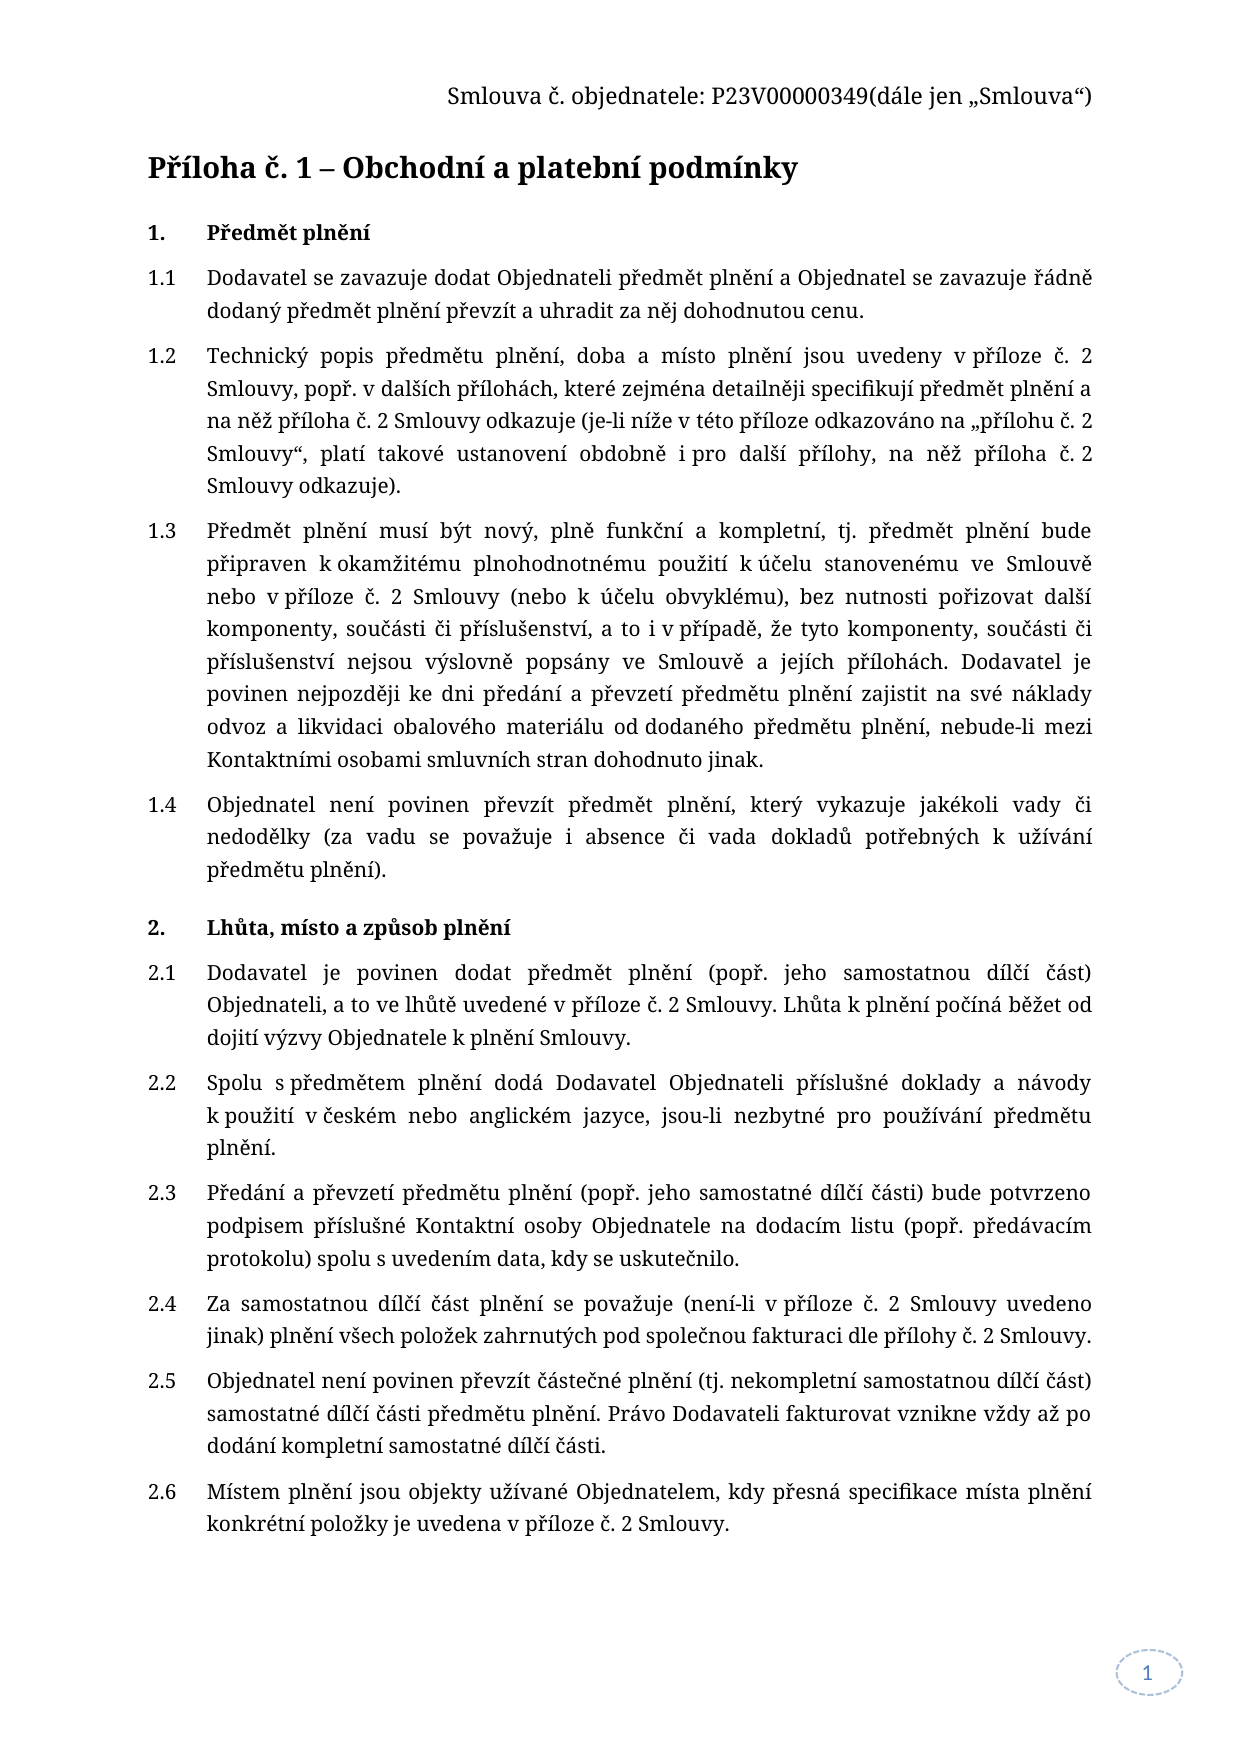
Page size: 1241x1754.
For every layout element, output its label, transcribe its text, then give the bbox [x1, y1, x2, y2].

list Místem plnění jsou objekty užívané Objednatelem, kdy přesná specifikace místa plnění konkrétní položky je uvedena v příloze č. 2 Smlouvy. [148, 1477, 1093, 1538]
list Lhůta, místo a způsob plnění [148, 913, 1093, 941]
list Objednatel není povinen převzít částečné plnění (tj. nekompletní samostatnou dílčí část) samostatné dílčí části předmětu plnění. Právo Dodavateli fakturovat vznikne vždy až po dodání kompletní samostatné dílčí části. [148, 1366, 1093, 1460]
list Předání a převzetí předmětu plnění (popř. jeho samostatné dílčí části) bude potvrzeno podpisem příslušné Kontaktní osoby Objednatele na dodacím listu (popř. předávacím protokolu) spolu s uvedením data, kdy se uskutečnilo. [148, 1178, 1093, 1272]
list Dodavatel je povinen dodat předmět plnění (popř. jeho samostatnou dílčí část) Objednateli, a to ve lhůtě uvedené v příloze č. 2 Smlouvy. Lhůta k plnění počíná běžet od dojití výzvy Objednatele k plnění Smlouvy. [148, 958, 1093, 1051]
list Předmět plnění musí být nový, plně funkční a kompletní, tj. předmět plnění bude připraven k okamžitému plnohodnotnému použití k účelu stanovenému ve Smlouvě nebo v příloze č. 2 Smlouvy (nebo k účelu obvyklému), bez nutnosti pořizovat další komponenty, součásti či příslušenství, a to i v případě, že tyto komponenty, součásti či příslušenství nejsou výslovně popsány ve Smlouvě a jejích přílohách. Dodavatel je povinen nejpozději ke dni předání a převzetí předmětu plnění zajistit na své náklady odvoz a likvidaci obalového materiálu od dodaného předmětu plnění, nebude-li mezi Kontaktními osobami smluvních stran dohodnuto jinak. [148, 517, 1093, 773]
list Spolu s předmětem plnění dodá Dodavatel Objednateli příslušné doklady a návody k použití v českém nebo anglickém jazyce, jsou-li nezbytné pro používání předmětu plnění. [148, 1068, 1093, 1162]
list Technický popis předmětu plnění, doba a místo plnění jsou uvedeny v příloze č. 2 Smlouvy, popř. v dalších přílohách, které zejména detailněji specifikují předmět plnění a na něž příloha č. 2 Smlouvy odkazuje (je-li níže v této příloze odkazováno na „přílohu č. 2 Smlouvy“, platí takové ustanovení obdobně i pro další přílohy, na něž příloha č. 2 Smlouvy odkazuje). [148, 341, 1093, 500]
text Příloha č. 1 – Obchodní a platební podmínky [148, 148, 1093, 187]
list Za samostatnou dílčí část plnění se považuje (není-li v příloze č. 2 Smlouvy uvedeno jinak) plnění všech položek zahrnutých pod společnou fakturaci dle přílohy č. 2 Smlouvy. [148, 1289, 1093, 1350]
list Objednatel není povinen převzít předmět plnění, který vykazuje jakékoli vady či nedodělky (za vadu se považuje i absence či vada dokladů potřebných k užívání předmětu plnění). [148, 790, 1093, 883]
list Dodavatel se zavazuje dodat Objednateli předmět plnění a Objednatel se zavazuje řádně dodaný předmět plnění převzít a uhradit za něj dohodnutou cenu. [148, 263, 1093, 324]
list Předmět plnění [148, 218, 1093, 247]
